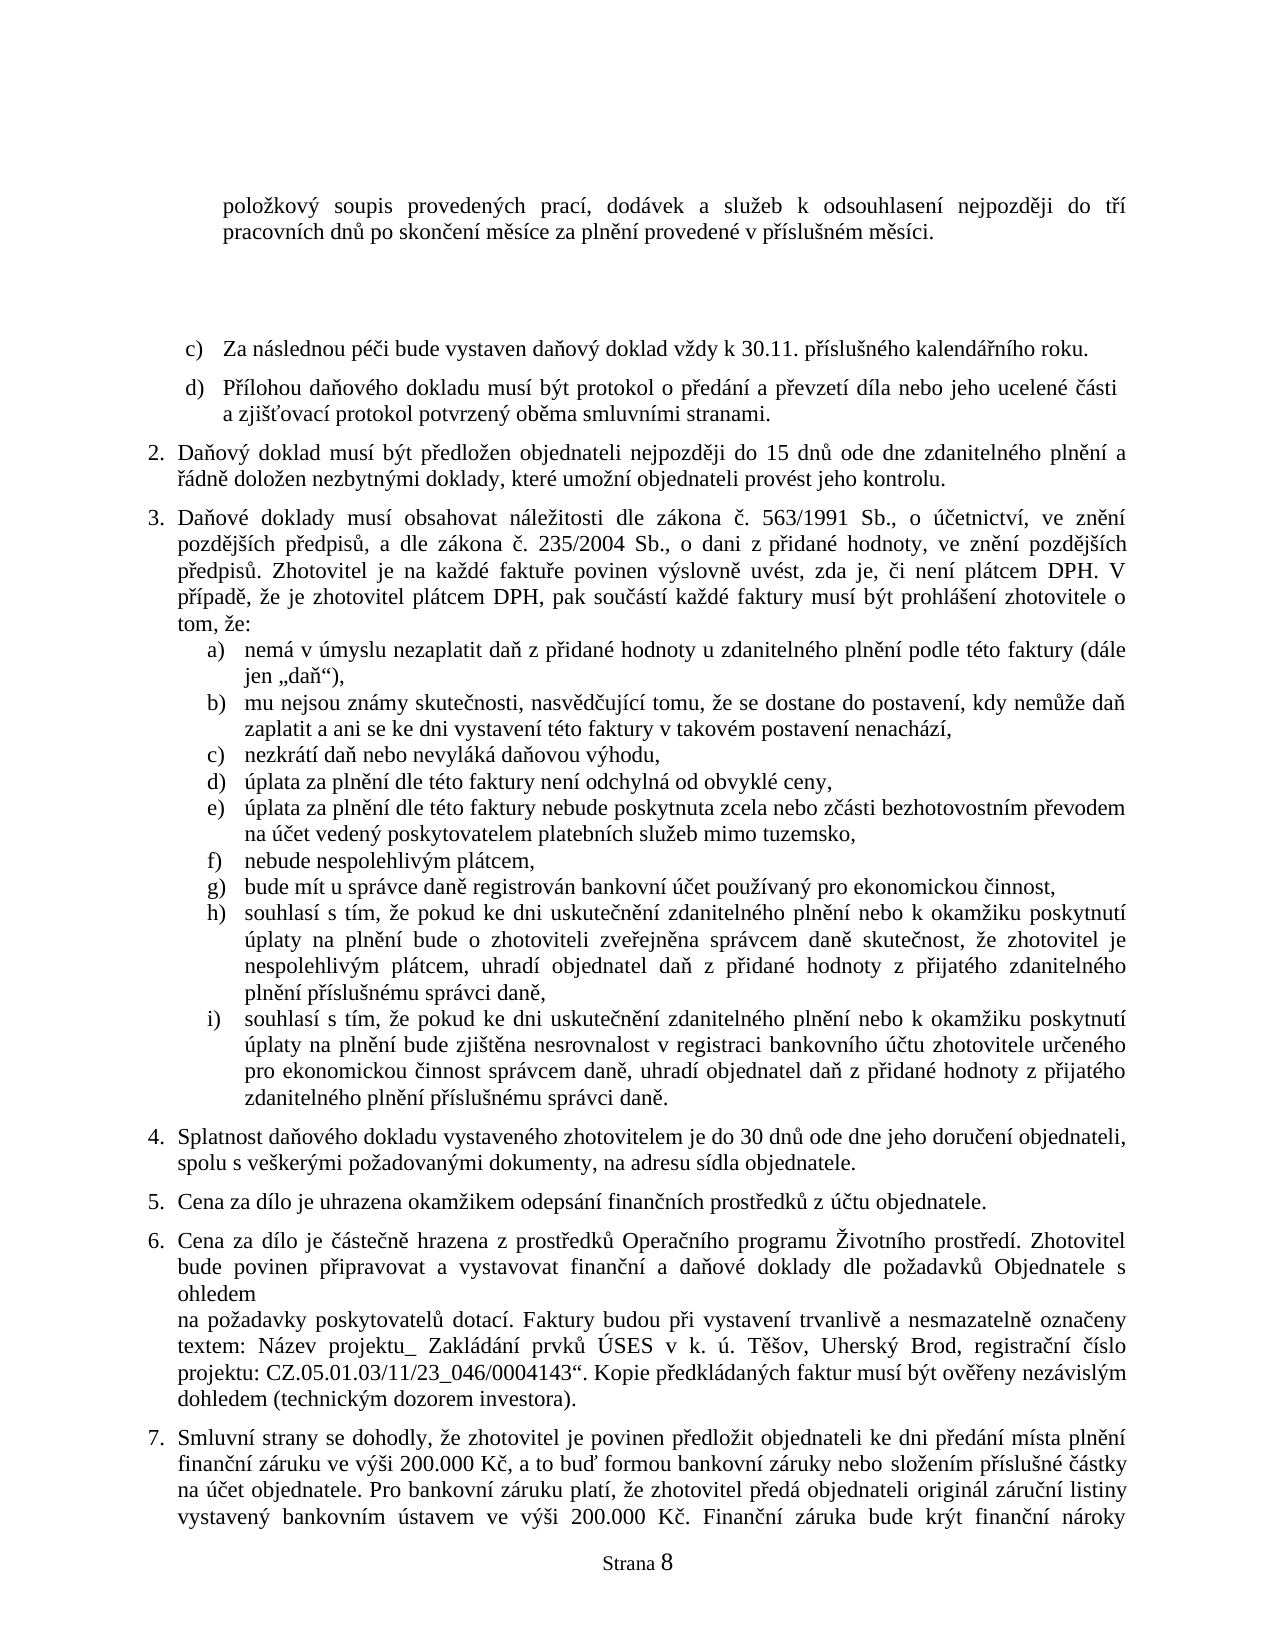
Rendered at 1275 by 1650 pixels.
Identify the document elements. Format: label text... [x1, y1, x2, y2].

list bude mít u správce daně registrován bankovní účet používaný pro ekonomickou činnost, [207, 873, 1127, 899]
list Cena za dílo je uhrazena okamžikem odepsání finančních prostředků z účtu objednatele. [148, 1188, 1127, 1214]
list mu nejsou známy skutečnosti, nasvědčující tomu, že se dostane do postavení, kdy nemůže daň zaplatit a ani se ke dni vystavení této faktury v takovém postavení nenachází, [207, 689, 1127, 741]
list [148, 1424, 1127, 1529]
list Přílohou daňového dokladu musí být protokol o předání a převzetí díla nebo jeho ucelené části a zjišťovací protokol potvrzený oběma smluvními stranami. [185, 374, 1127, 426]
list Splatnost daňového dokladu vystaveného zhotovitelem je do 30 dnů ode dne jeho doručení objednateli, spolu s veškerými požadovanými dokumenty, na adresu sídla objednatele. [148, 1123, 1127, 1176]
list souhlasí s tím, že pokud ke dni uskutečnění zdanitelného plnění nebo k okamžiku poskytnutí úplaty na plnění bude zjištěna nesrovnalost v registraci bankovního účtu zhotovitele určeného pro ekonomickou činnost správcem daně, uhradí objednatel daň z přidané hodnoty z přijatého zdanitelného plnění příslušnému správci daně. [207, 1005, 1127, 1110]
list souhlasí s tím, že pokud ke dni uskutečnění zdanitelného plnění nebo k okamžiku poskytnutí úplaty na plnění bude o zhotoviteli zveřejněna správcem daně skutečnost, že zhotovitel je nespolehlivým plátcem, uhradí objednatel daň z přidané hodnoty z přijatého zdanitelného plnění příslušnému správci daně, [207, 899, 1127, 1005]
list nezkrátí daň nebo nevyláká daňovou výhodu, [207, 741, 1127, 768]
list Za následnou péči bude vystaven daňový doklad vždy k 30.11. příslušného kalendářního roku. [185, 335, 1127, 361]
list nebude nespolehlivým plátcem, [207, 847, 1127, 873]
list úplata za plnění dle této faktury není odchylná od obvyklé ceny, [207, 768, 1127, 794]
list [185, 192, 1127, 245]
list Daňový doklad musí být předložen objednateli nejpozději do 15 dnů ode dne zdanitelného plnění a řádně doložen nezbytnými doklady, které umožní objednateli provést jeho kontrolu. [148, 439, 1127, 492]
list Cena za dílo je částečně hrazena z prostředků Operačního programu Životního prostředí. Zhotovitel bude povinen připravovat a vystavovat finanční a daňové doklady dle požadavků Objednatele s ohledem na požadavky poskytovatelů dotací. Faktury budou při vystavení trvanlivě a nesmazatelně označeny textem: Název projektu_ Zakládání prvků ÚSES v k. ú. Těšov, Uherský Brod, registrační číslo projektu: CZ.05.01.03/11/23_046/0004143“. Kopie předkládaných faktur musí být ověřeny nezávislým dohledem (technickým dozorem investora). [148, 1227, 1127, 1411]
list úplata za plnění dle této faktury nebude poskytnuta zcela nebo zčásti bezhotovostním převodem na účet vedený poskytovatelem platebních služeb mimo tuzemsko, [207, 794, 1127, 847]
list Daňové doklady musí obsahovat náležitosti dle zákona č. 563/1991 Sb., o účetnictví, ve znění pozdějších předpisů, a dle zákona č. 235/2004 Sb., o dani z přidané hodnoty, ve znění pozdějších předpisů. Zhotovitel je na každé faktuře povinen výslovně uvést, zda je, či není plátcem DPH. V případě, že je zhotovitel plátcem DPH, pak součástí každé faktury musí být prohlášení zhotovitele o tom, že: [148, 504, 1127, 636]
list nemá v úmyslu nezaplatit daň z přidané hodnoty u zdanitelného plnění podle této faktury (dále jen „daň“), [207, 636, 1127, 689]
